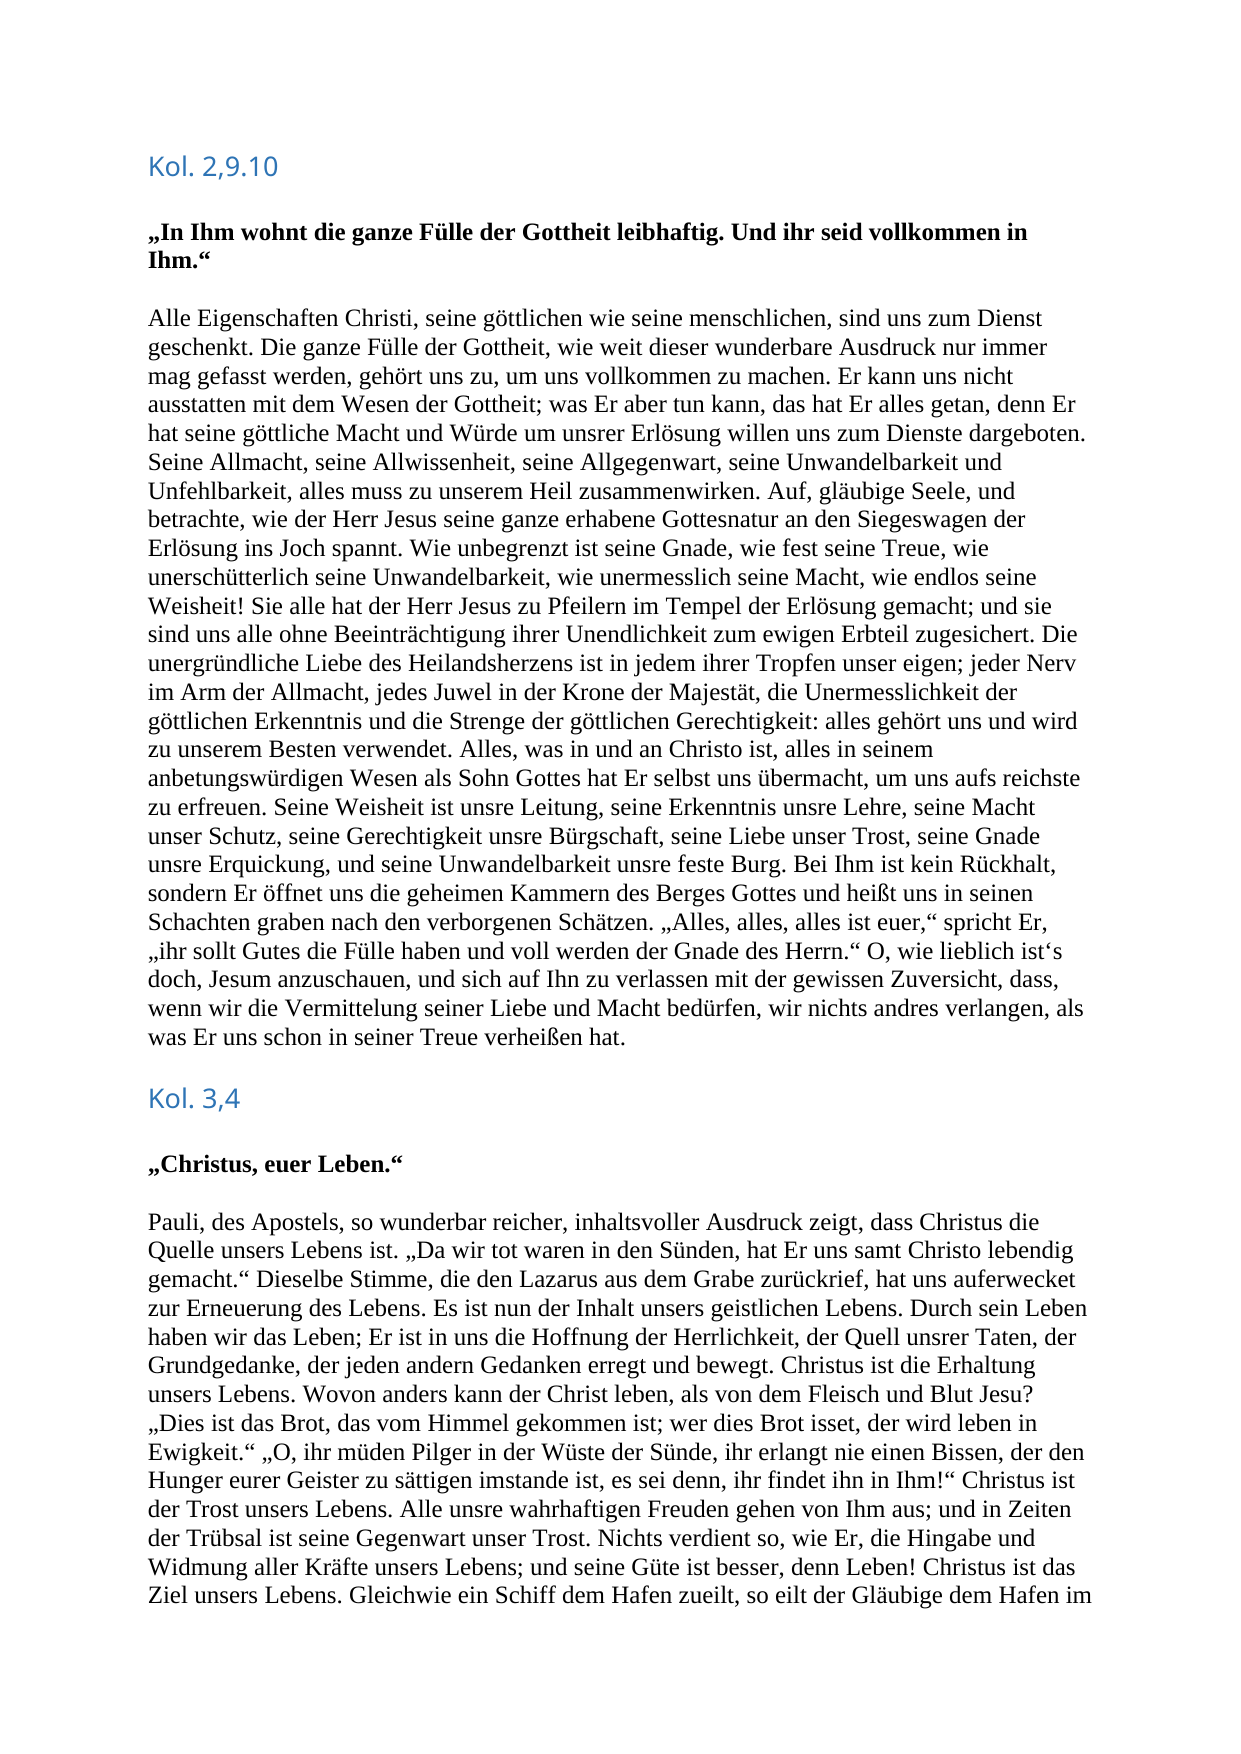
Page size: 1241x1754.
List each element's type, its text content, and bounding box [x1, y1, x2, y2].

text Alle Eigenschaften Christi, seine göttlichen wie seine menschlichen, sind uns zum Dienst geschenkt. Die ganze Fülle der Gottheit, wie weit dieser wunderbare Ausdruck nur immer mag gefasst werden, gehört uns zu, um uns vollkommen zu machen. Er kann uns nicht ausstatten mit dem Wesen der Gottheit; was Er aber tun kann, das hat Er alles getan, denn Er hat seine göttliche Macht und Würde um unsrer Erlösung willen uns zum Dienste dargeboten. Seine Allmacht, seine Allwissenheit, seine Allgegenwart, seine Unwandelbarkeit und Unfehlbarkeit, alles muss zu unserem Heil zusammenwirken. Auf, gläubige Seele, und betrachte, wie der Herr Jesus seine ganze erhabene Gottesnatur an den Siegeswagen der Erlösung ins Joch spannt. Wie unbegrenzt ist seine Gnade, wie fest seine Treue, wie unerschütterlich seine Unwandelbarkeit, wie unermesslich seine Macht, wie endlos seine Weisheit! Sie alle hat der Herr Jesus zu Pfeilern im Tempel der Erlösung gemacht; und sie sind uns alle ohne Beeinträchtigung ihrer Unendlichkeit zum ewigen Erbteil zugesichert. Die unergründliche Liebe des Heilandsherzens ist in jedem ihrer Tropfen unser eigen; jeder Nerv im Arm der Allmacht, jedes Juwel in der Krone der Majestät, die Unermesslichkeit der göttlichen Erkenntnis und die Strenge der göttlichen Gerechtigkeit: alles gehört uns und wird zu unserem Besten verwendet. Alles, was in und an Christo ist, alles in seinem anbetungswürdigen Wesen als Sohn Gottes hat Er selbst uns übermacht, um uns aufs reichste zu erfreuen. Seine Weisheit ist unsre Leitung, seine Erkenntnis unsre Lehre, seine Macht unser Schutz, seine Gerechtigkeit unsre Bürgschaft, seine Liebe unser Trost, seine Gnade unsre Erquickung, und seine Unwandelbarkeit unsre feste Burg. Bei Ihm ist kein Rückhalt, sondern Er öffnet uns die geheimen Kammern des Berges Gottes und heißt uns in seinen Schachten graben nach den verborgenen Schätzen. „Alles, alles, alles ist euer,“ spricht Er, „ihr sollt Gutes die Fülle haben und voll werden der Gnade des Herrn.“ O, wie lieblich ist‘s doch, Jesum anzuschauen, und sich auf Ihn zu verlassen mit der gewissen Zuversicht, dass, wenn wir die Vermittelung seiner Liebe und Macht bedürfen, wir nichts andres verlangen, als was Er uns schon in seiner Treue verheißen hat. [148, 303, 1093, 1051]
text „Christus, euer Leben.“ [148, 1149, 1093, 1178]
subtitle Kol. 2,9.10 [148, 148, 1093, 184]
subtitle Kol. 3,4 [148, 1080, 1093, 1117]
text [148, 1207, 1093, 1609]
text „In Ihm wohnt die ganze Fülle der Gottheit leibhaftig. Und ihr seid vollkommen in Ihm.“ [148, 217, 1093, 274]
